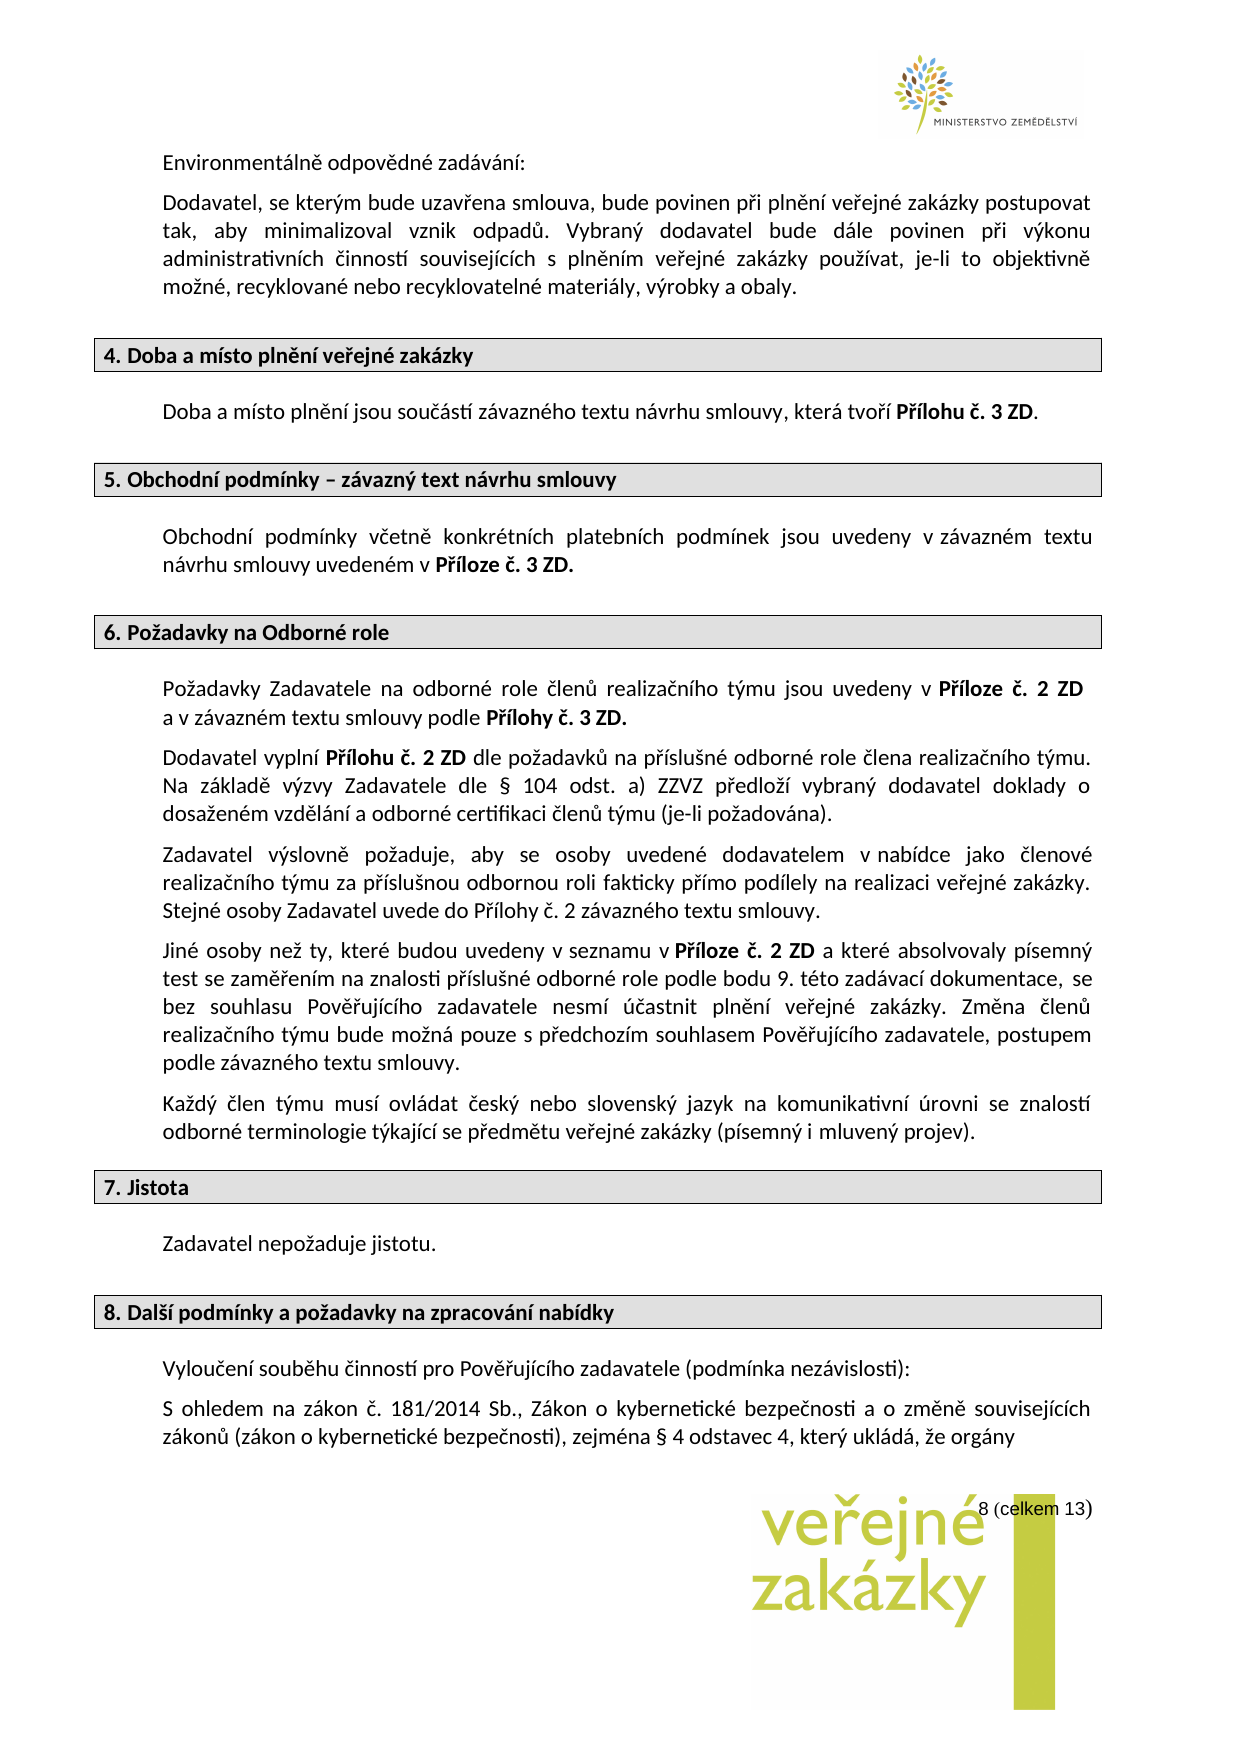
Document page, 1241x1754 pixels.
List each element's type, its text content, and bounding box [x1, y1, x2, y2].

text Dodavatel, se kterým bude uzavřena smlouva, bude povinen při plnění veřejné zakázky postupovat tak, aby minimalizoval vznik odpadů. Vybraný dodavatel bude dále povinen při výkonu administrativních činností souvisejících s plněním veřejné zakázky používat, je-li to objektivně možné, recyklované nebo recyklovatelné materiály, výrobky a obaly. [162, 188, 1093, 300]
text Obchodní podmínky včetně konkrétních platebních podmínek jsou uvedeny v závazném textu návrhu smlouvy uvedeném v Příloze č. 3 ZD. [162, 522, 1093, 578]
list Požadavky na Odborné role [95, 616, 1101, 648]
text Doba a místo plnění jsou součástí závazného textu návrhu smlouvy, která tvoří Přílohu č. 3 ZD. [162, 397, 1093, 425]
text Jiné osoby než ty, které budou uvedeny v seznamu v Příloze č. 2 ZD a které absolvovaly písemný test se zaměřením na znalosti příslušné odborné role podle bodu 9. této zadávací dokumentace, se bez souhlasu Pověřujícího zadavatele nesmí účastnit plnění veřejné zakázky. Změna členů realizačního týmu bude možná pouze s předchozím souhlasem Pověřujícího zadavatele, postupem podle závazného textu smlouvy. [162, 936, 1093, 1076]
list Další podmínky a požadavky na zpracování nabídky [95, 1296, 1101, 1328]
list Doba a místo plnění veřejné zakázky [95, 339, 1101, 371]
picture [750, 1494, 1056, 1710]
text Zadavatel nepožaduje jistotu. [162, 1229, 1093, 1257]
list Jistota [95, 1171, 1101, 1203]
picture [877, 50, 1084, 139]
text Vyloučení souběhu činností pro Pověřujícího zadavatele (podmínka nezávislosti): [162, 1354, 1093, 1382]
text Zadavatel výslovně požaduje, aby se osoby uvedené dodavatelem v nabídce jako členové realizačního týmu za příslušnou odbornou roli fakticky přímo podílely na realizaci veřejné zakázky. Stejné osoby Zadavatel uvede do Přílohy č. 2 závazného textu smlouvy. [162, 840, 1093, 924]
text S ohledem na zákon č. 181/2014 Sb., Zákon o kybernetické bezpečnosti a o změně souvisejících zákonů (zákon o kybernetické bezpečnosti), zejména § 4 odstavec 4, který ukládá, že orgány [162, 1394, 1093, 1451]
list Obchodní podmínky – závazný text návrhu smlouvy [95, 464, 1101, 496]
text Každý člen týmu musí ovládat český nebo slovenský jazyk na komunikativní úrovni se znalostí odborné terminologie týkající se předmětu veřejné zakázky (písemný i mluvený projev). [162, 1089, 1093, 1145]
text Požadavky Zadavatele na odborné role členů realizačního týmu jsou uvedeny v Příloze č. 2 ZD a v závazném textu smlouvy podle Přílohy č. 3 ZD. [162, 674, 1093, 731]
text Environmentálně odpovědné zadávání: [162, 148, 1093, 176]
text Dodavatel vyplní Přílohu č. 2 ZD dle požadavků na příslušné odborné role člena realizačního týmu. Na základě výzvy Zadavatele dle § 104 odst. a) ZZVZ předloží vybraný dodavatel doklady o dosaženém vzdělání a odborné certifikaci členů týmu (je-li požadována). [162, 743, 1093, 827]
